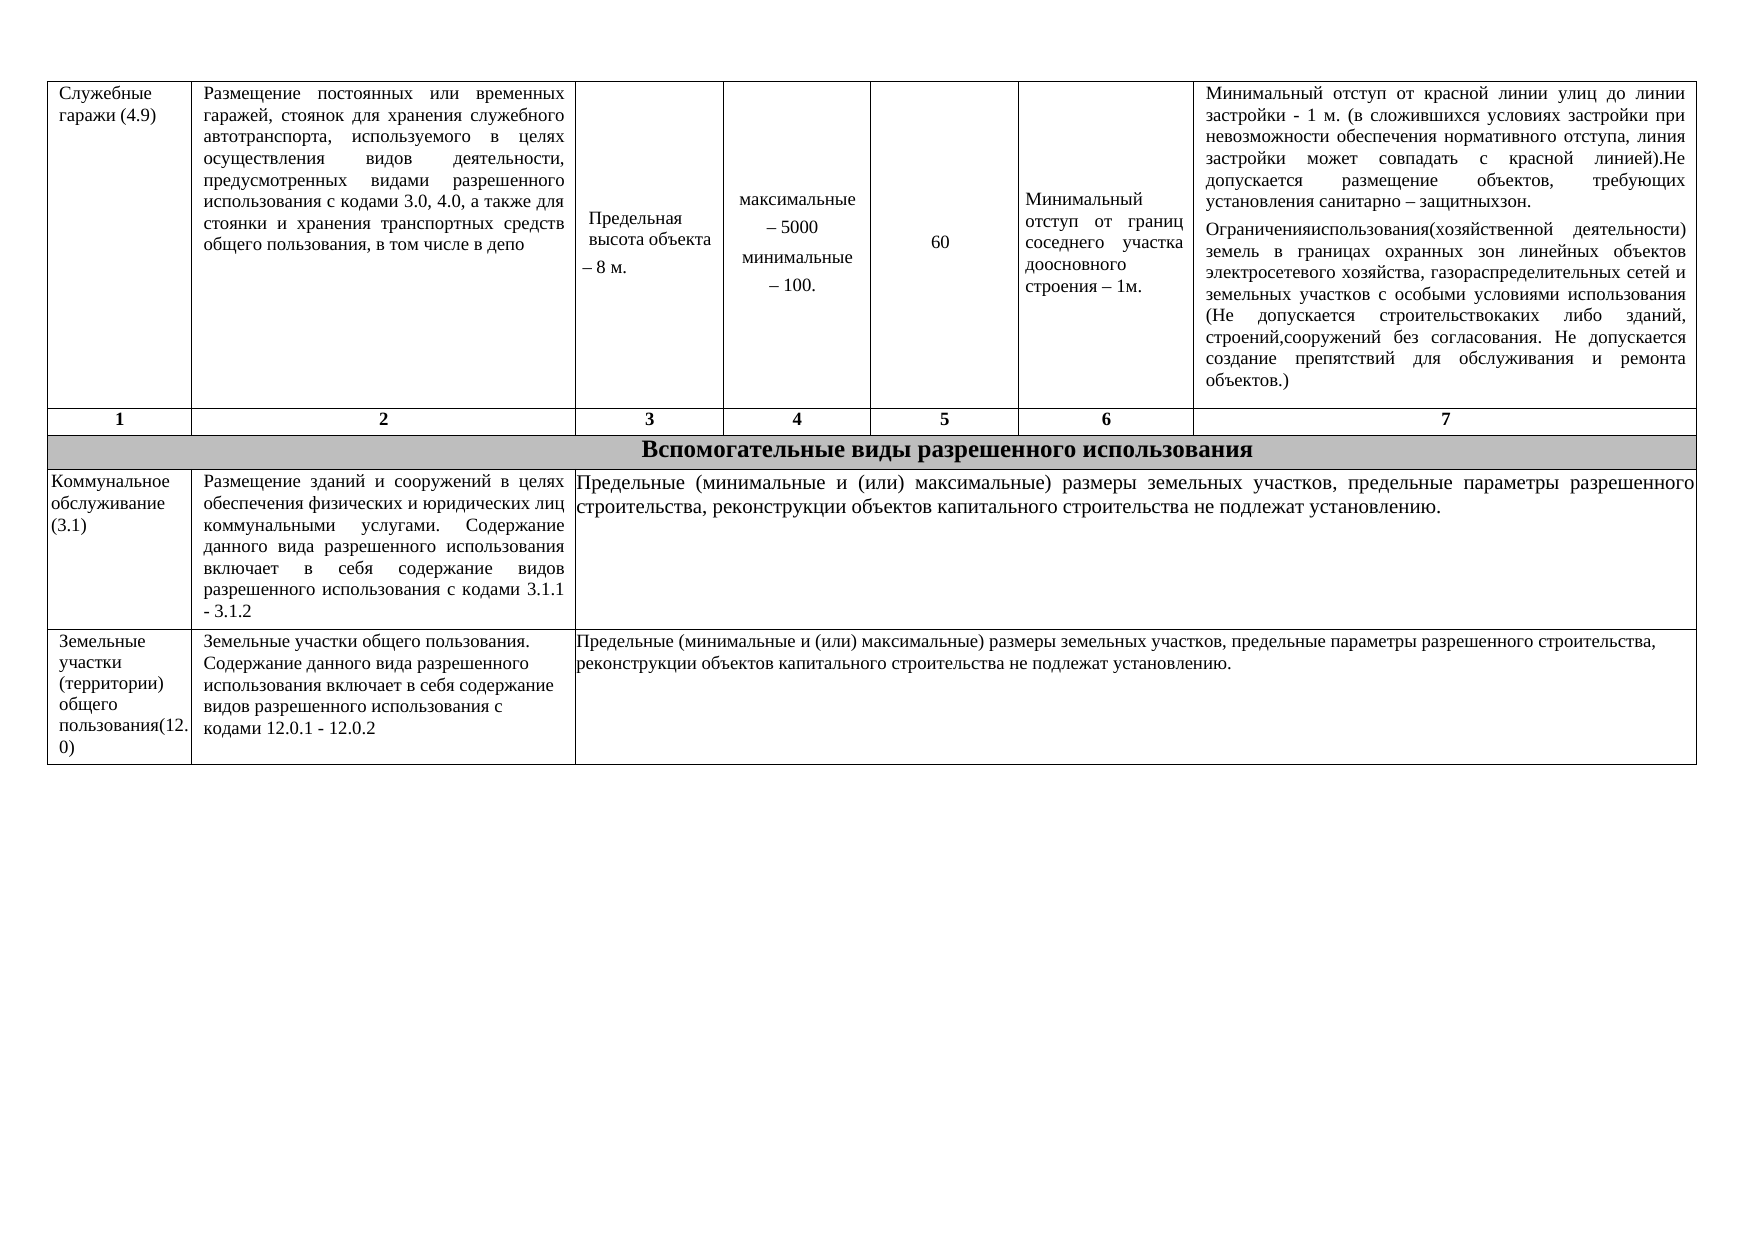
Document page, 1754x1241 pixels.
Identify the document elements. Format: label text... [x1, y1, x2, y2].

table_cell Предельные (минимальные и (или) максимальные) размеры земельных участков, предельные параметры разрешенного строительства, реконструкции объектов капитального строительства не подлежат установлению. [576, 630, 1696, 763]
table_cell Вспомогательные виды разрешенного использования [48, 436, 1696, 469]
table_cell Земельные участки общего пользования. Содержание данного вида разрешенного использования включает в себя содержание видов разрешенного использования с кодами 12.0.1 - 12.0.2 [192, 630, 575, 763]
table_cell 7 [1194, 409, 1696, 435]
table_cell 5 [871, 409, 1018, 435]
table_cell 2 [192, 409, 575, 435]
table_cell Предельная высота объекта – 8 м. [576, 82, 723, 408]
table_cell 1 [48, 409, 191, 435]
table_cell Минимальный отступ от границ соседнего участка доосновного строения – 1м. [1019, 82, 1193, 408]
table_cell Служебные гаражи (4.9) [48, 82, 191, 408]
table_cell Предельные (минимальные и (или) максимальные) размеры земельных участков, предельные параметры разрешенного строительства, реконструкции объектов капитального строительства не подлежат установлению. [576, 470, 1696, 629]
table_cell Размещение постоянных или временных гаражей, стоянок для хранения служебного автотранспорта, используемого в целях осуществления видов деятельности, предусмотренных видами разрешенного использования с кодами 3.0, 4.0, а также для стоянки и хранения транспортных средств общего пользования, в том числе в депо [192, 82, 575, 408]
table_cell 6 [1019, 409, 1193, 435]
table_cell Размещение зданий и сооружений в целях обеспечения физических и юридических лиц коммунальными услугами. Содержание данного вида разрешенного использования включает в себя содержание видов разрешенного использования с кодами 3.1.1 - 3.1.2 [192, 470, 575, 629]
table_cell 60 [871, 82, 1018, 408]
table_cell 3 [576, 409, 723, 435]
table_cell максимальные – 5000 минимальные – 100. [724, 82, 870, 408]
table_cell 4 [724, 409, 870, 435]
table_cell Земельные участки (территории) общего пользования(12.0) [48, 630, 191, 763]
table_cell Коммунальное обслуживание (3.1) [48, 470, 191, 629]
table_cell Минимальный отступ от красной линии улиц до линии застройки - 1 м. (в сложившихся условиях застройки при невозможности обеспечения нормативного отступа, линия застройки может совпадать с красной линией).Не допускается размещение объектов, требующих установления санитарно – защитныхзон. Ограниченияиспользования(хозяйственной деятельности) земель в границах охранных зон линейных объектов электросетевого хозяйства, газораспределительных сетей и земельных участков с особыми условиями использования (Не допускается строительствокаких либо зданий, строений,сооружений без согласования. Не допускается создание препятствий для обслуживания и ремонта объектов.) [1194, 82, 1696, 408]
